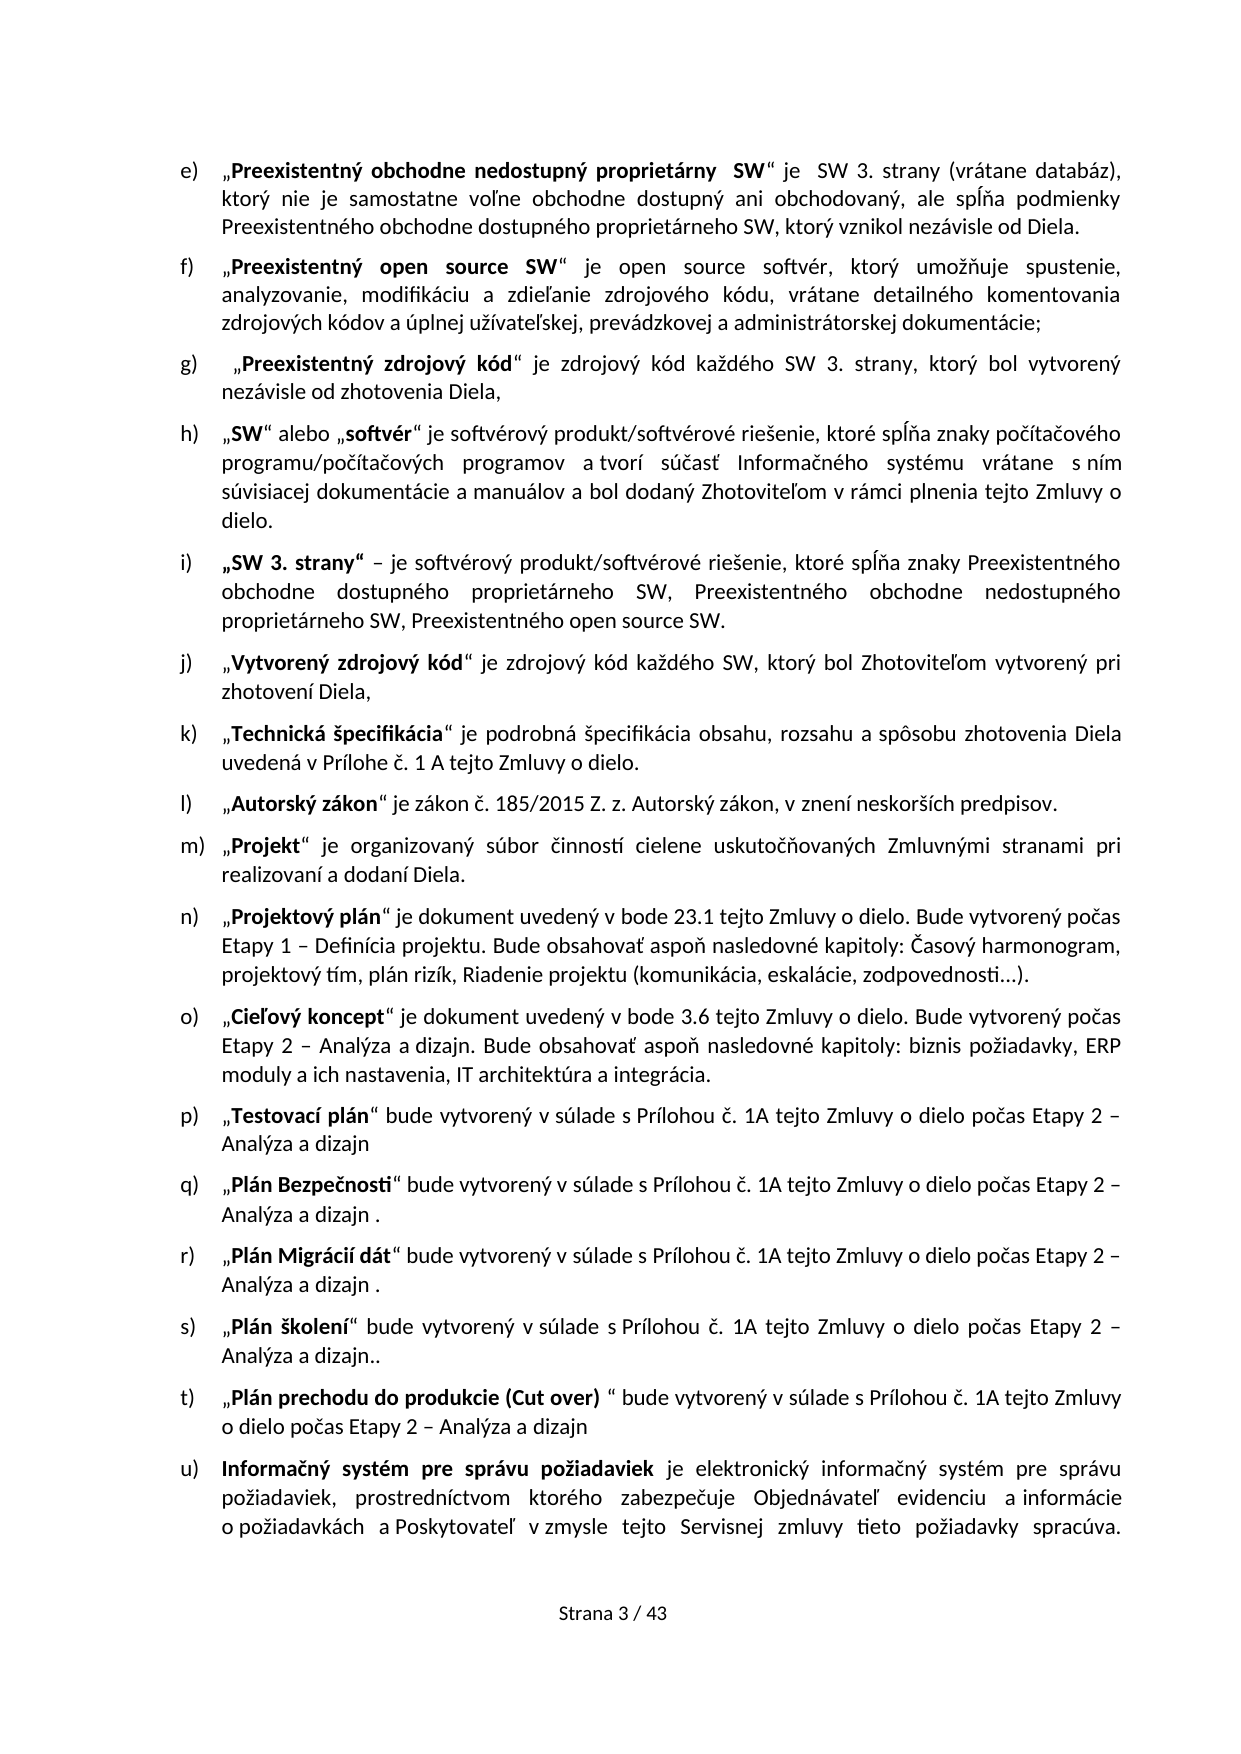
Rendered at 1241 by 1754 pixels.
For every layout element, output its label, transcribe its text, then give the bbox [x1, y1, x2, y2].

list „Preexistentný obchodne nedostupný proprietárny SW“ je SW 3. strany (vrátane databáz), ktorý nie je samostatne voľne obchodne dostupný ani obchodovaný, ale spĺňa podmienky Preexistentného obchodne dostupného proprietárneho SW, ktorý vznikol nezávisle od Diela. [180, 156, 1122, 240]
list „Autorský zákon“ je zákon č. 185/2015 Z. z. Autorský zákon, v znení neskorších predpisov. [180, 788, 1122, 818]
list „Preexistentný open source SW“ je open source softvér, ktorý umožňuje spustenie, analyzovanie, modifikáciu a zdieľanie zdrojového kódu, vrátane detailného komentovania zdrojových kódov a úplnej užívateľskej, prevádzkovej a administrátorskej dokumentácie; [180, 252, 1122, 337]
list „SW“ alebo „softvér“ je softvérový produkt/softvérové riešenie, ktoré spĺňa znaky počítačového programu/počítačových programov a tvorí súčasť Informačného systému vrátane s ním súvisiacej dokumentácie a manuálov a bol dodaný Zhotoviteľom v rámci plnenia tejto Zmluvy o dielo. [180, 418, 1122, 534]
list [180, 1453, 1122, 1540]
list „SW 3. strany“ – je softvérový produkt/softvérové riešenie, ktoré spĺňa znaky Preexistentného obchodne dostupného proprietárneho SW, Preexistentného obchodne nedostupného proprietárneho SW, Preexistentného open source SW. [180, 547, 1122, 634]
list „Preexistentný zdrojový kód“ je zdrojový kód každého SW 3. strany, ktorý bol vytvorený nezávisle od zhotovenia Diela, [180, 349, 1122, 405]
list „Plán školení“ bude vytvorený v súlade s Prílohou č. 1A tejto Zmluvy o dielo počas Etapy 2 – Analýza a dizajn.. [180, 1311, 1122, 1369]
list „Plán Migrácií dát“ bude vytvorený v súlade s Prílohou č. 1A tejto Zmluvy o dielo počas Etapy 2 – Analýza a dizajn . [180, 1240, 1122, 1299]
list „Testovací plán“ bude vytvorený v súlade s Prílohou č. 1A tejto Zmluvy o dielo počas Etapy 2 – Analýza a dizajn [180, 1101, 1122, 1157]
list „Cieľový koncept“ je dokument uvedený v bode 3.6 tejto Zmluvy o dielo. Bude vytvorený počas Etapy 2 – Analýza a dizajn. Bude obsahovať aspoň nasledovné kapitoly: biznis požiadavky, ERP moduly a ich nastavenia, IT architektúra a integrácia. [180, 1001, 1122, 1088]
list „Plán prechodu do produkcie (Cut over) “ bude vytvorený v súlade s Prílohou č. 1A tejto Zmluvy o dielo počas Etapy 2 – Analýza a dizajn [180, 1382, 1122, 1440]
list „Projektový plán“ je dokument uvedený v bode 23.1 tejto Zmluvy o dielo. Bude vytvorený počas Etapy 1 – Definícia projektu. Bude obsahovať aspoň nasledovné kapitoly: Časový harmonogram, projektový tím, plán rizík, Riadenie projektu (komunikácia, eskalácie, zodpovednosti...). [180, 901, 1122, 988]
list „Technická špecifikácia“ je podrobná špecifikácia obsahu, rozsahu a spôsobu zhotovenia Diela uvedená v Prílohe č. 1 A tejto Zmluvy o dielo. [180, 718, 1122, 776]
list „Vytvorený zdrojový kód“ je zdrojový kód každého SW, ktorý bol Zhotoviteľom vytvorený pri zhotovení Diela, [180, 647, 1122, 705]
list „Projekt“ je organizovaný súbor činností cielene uskutočňovaných Zmluvnými stranami pri realizovaní a dodaní Diela. [180, 830, 1122, 888]
list „Plán Bezpečnosti“ bude vytvorený v súlade s Prílohou č. 1A tejto Zmluvy o dielo počas Etapy 2 – Analýza a dizajn . [180, 1169, 1122, 1228]
